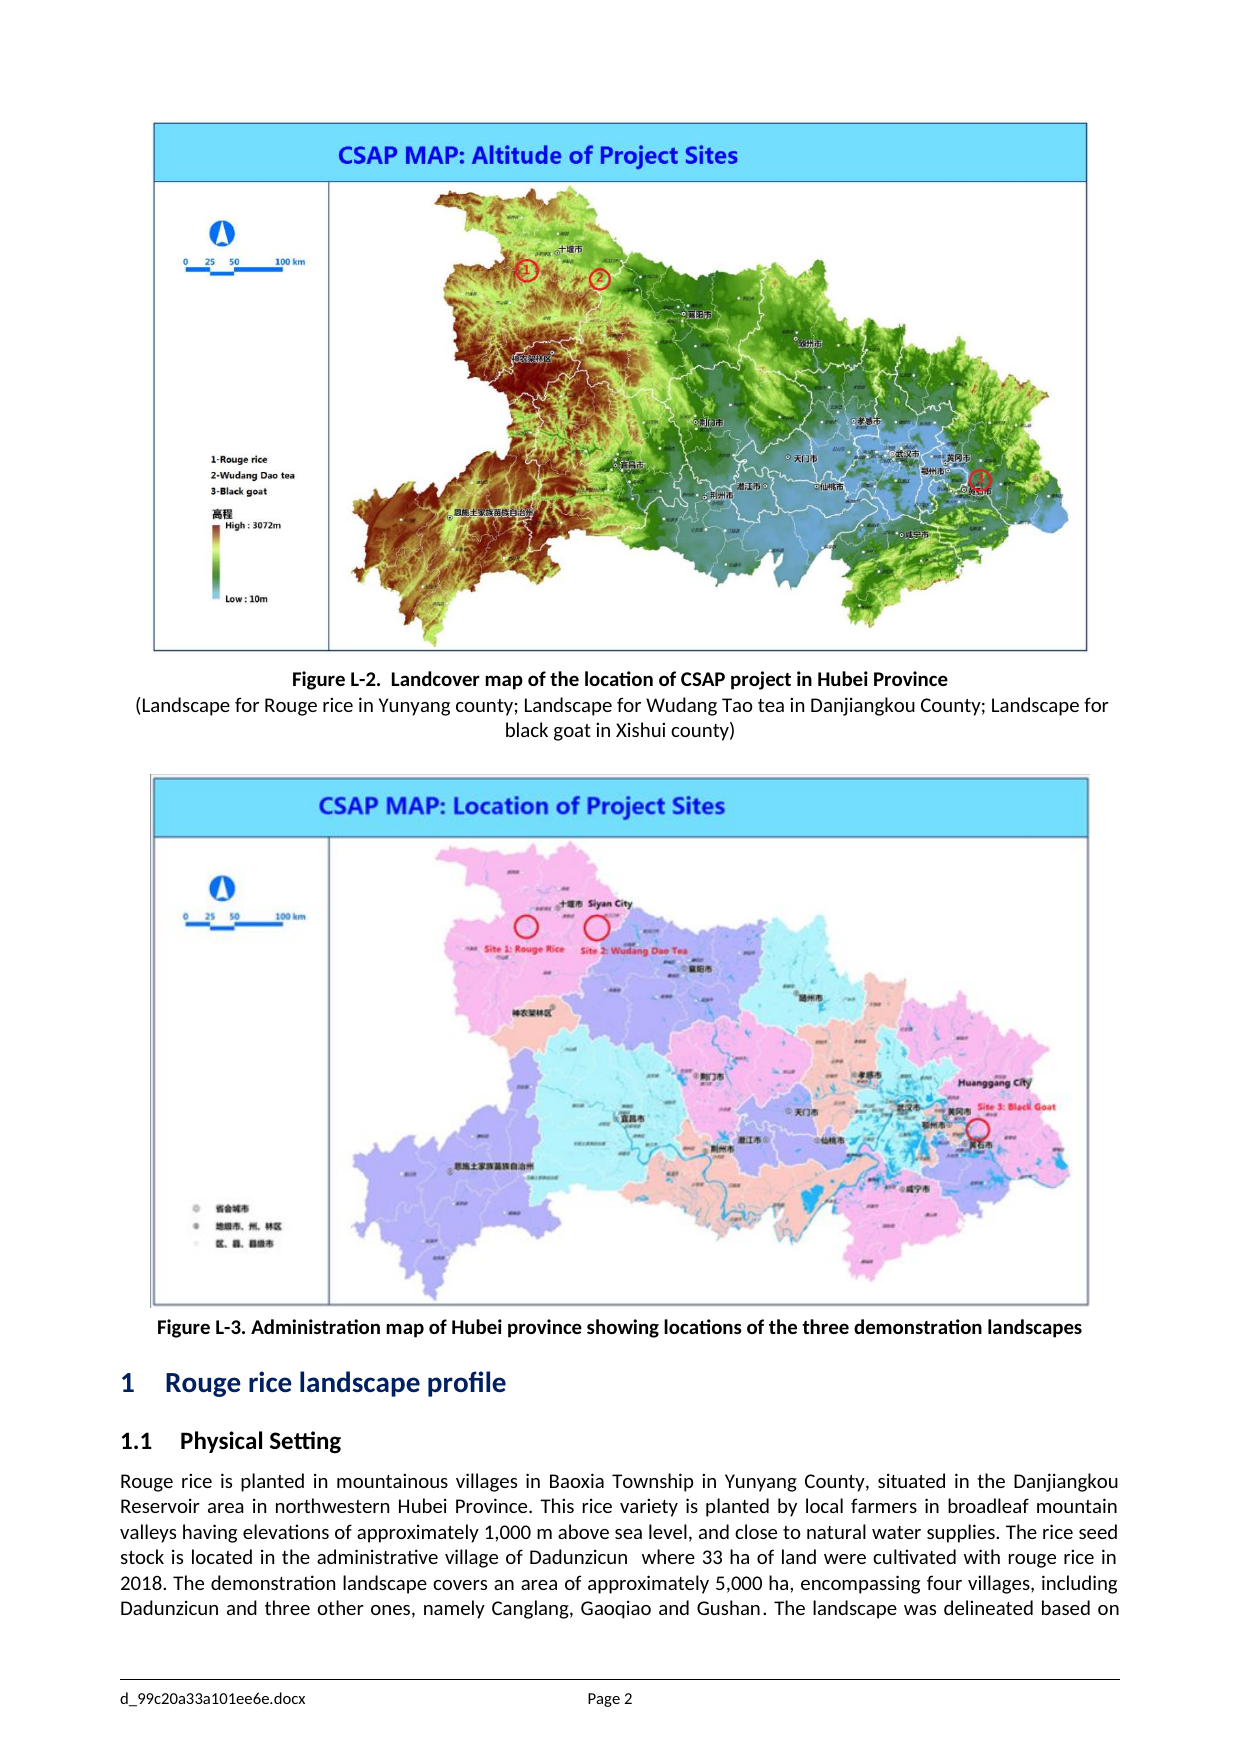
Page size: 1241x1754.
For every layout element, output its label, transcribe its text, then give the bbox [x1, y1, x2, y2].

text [120, 1468, 1120, 1621]
picture [150, 774, 1091, 1308]
text Figure L-3. Administration map of Hubei province showing locations of the three demonstration landscapes [120, 1314, 1120, 1339]
text (Landscape for Rouge rice in Yunyang county; Landscape for Wudang Tao tea in Danjiangkou County; Landscape for black goat in Xishui county) [120, 692, 1120, 743]
subtitle Rouge rice landscape profile [120, 1364, 1120, 1400]
text Figure L-2. Landcover map of the location of CSAP project in Hubei Province [120, 666, 1120, 692]
picture [150, 120, 1090, 654]
subtitle Physical Setting [120, 1425, 1120, 1456]
